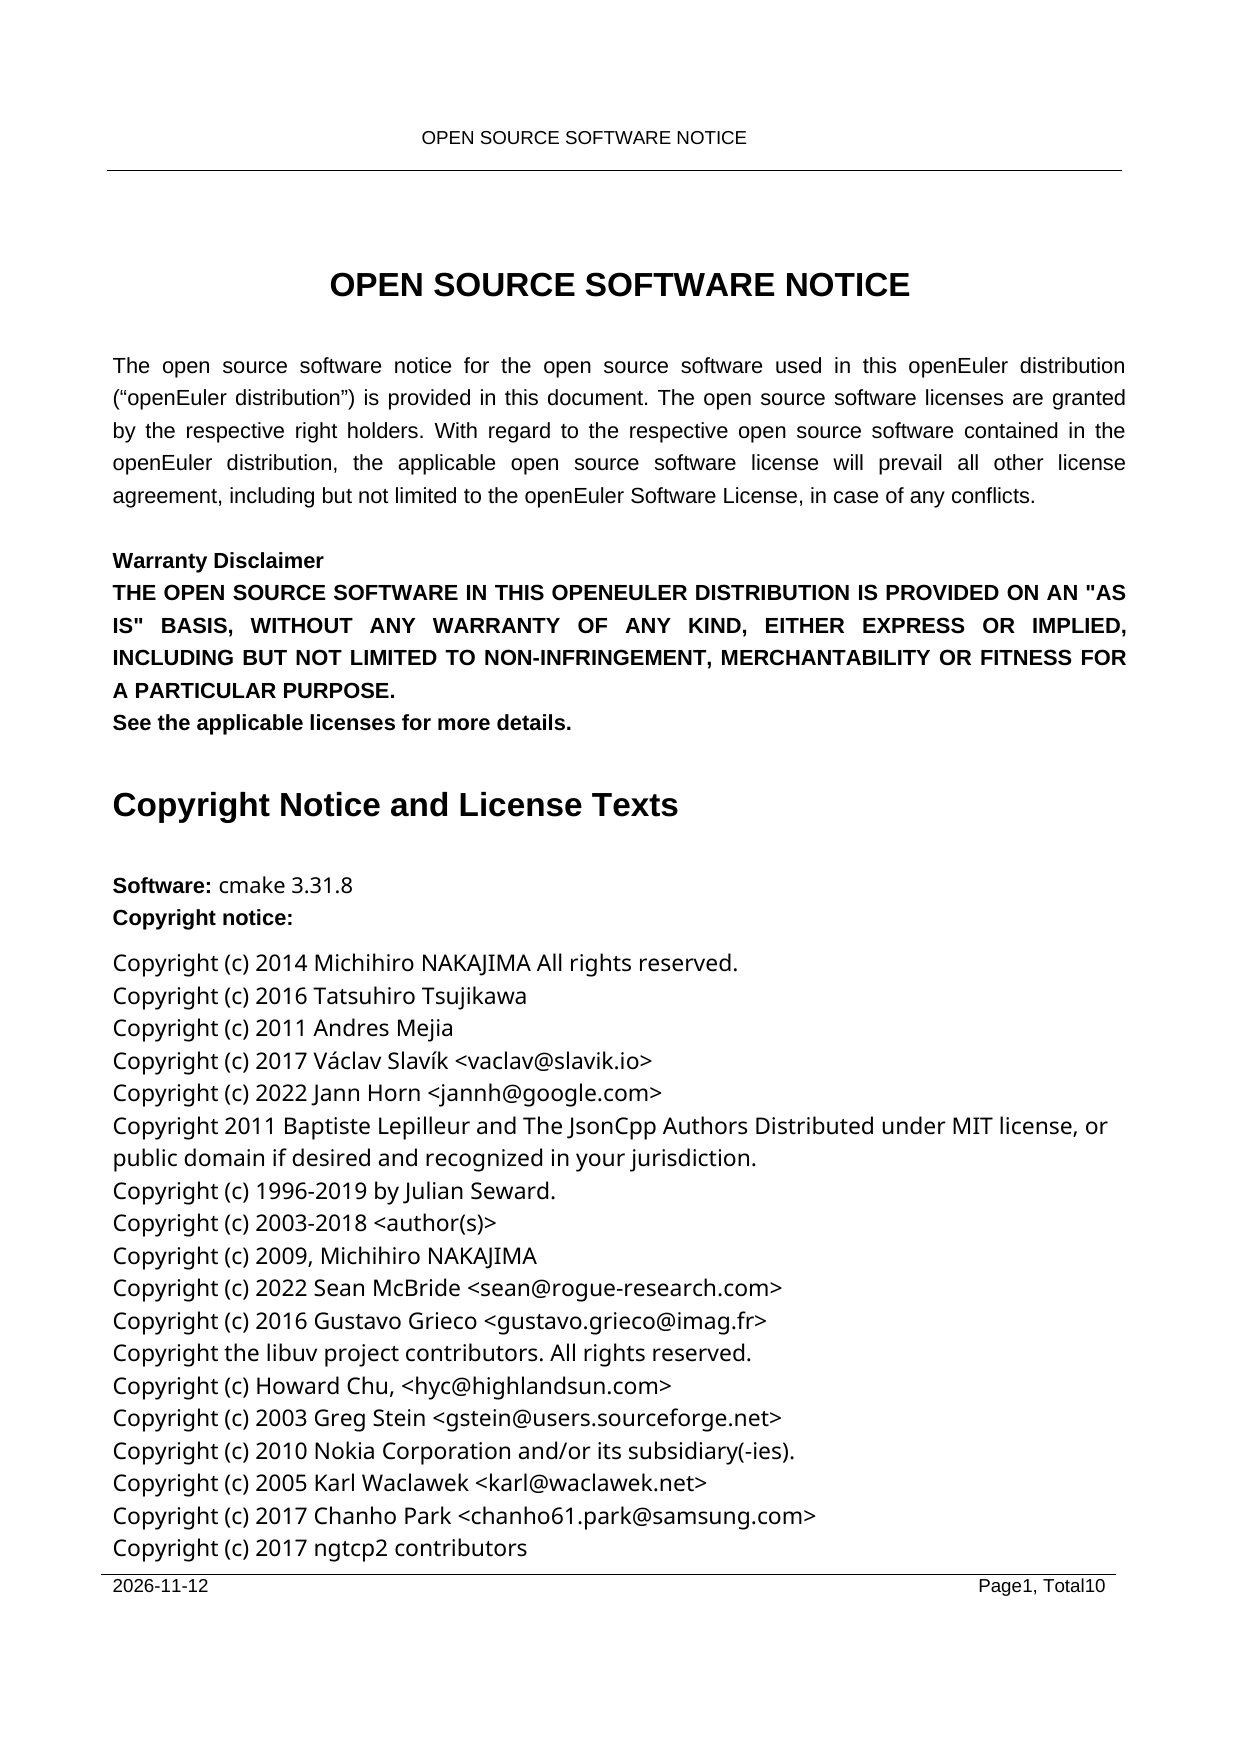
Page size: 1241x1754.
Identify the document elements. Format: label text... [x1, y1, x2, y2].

text Copyright notice: [112, 901, 1128, 934]
text The open source software notice for the open source software used in this openEuler distribution (“openEuler distribution”) is provided in this document. The open source software licenses are granted by the respective right holders. With regard to the respective open source software contained in the openEuler distribution, the applicable open source software license will prevail all other license agreement, including but not limited to the openEuler Software License, in case of any conflicts. [112, 349, 1128, 511]
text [112, 947, 1128, 1564]
text OPEN SOURCE SOFTWARE NOTICE [112, 251, 1128, 316]
text THE OPEN SOURCE SOFTWARE IN THIS OPENEULER DISTRIBUTION IS PROVIDED ON AN "AS IS" BASIS, WITHOUT ANY WARRANTY OF ANY KIND, EITHER EXPRESS OR IMPLIED, INCLUDING BUT NOT LIMITED TO NON-INFRINGEMENT, MERCHANTABILITY OR FITNESS FOR A PARTICULAR PURPOSE. See the applicable licenses for more details. [112, 576, 1128, 739]
text Warranty Disclaimer [112, 544, 1128, 576]
text Copyright Notice and License Texts [112, 771, 1128, 836]
title Software: cmake 3.31.8 [112, 869, 1128, 901]
